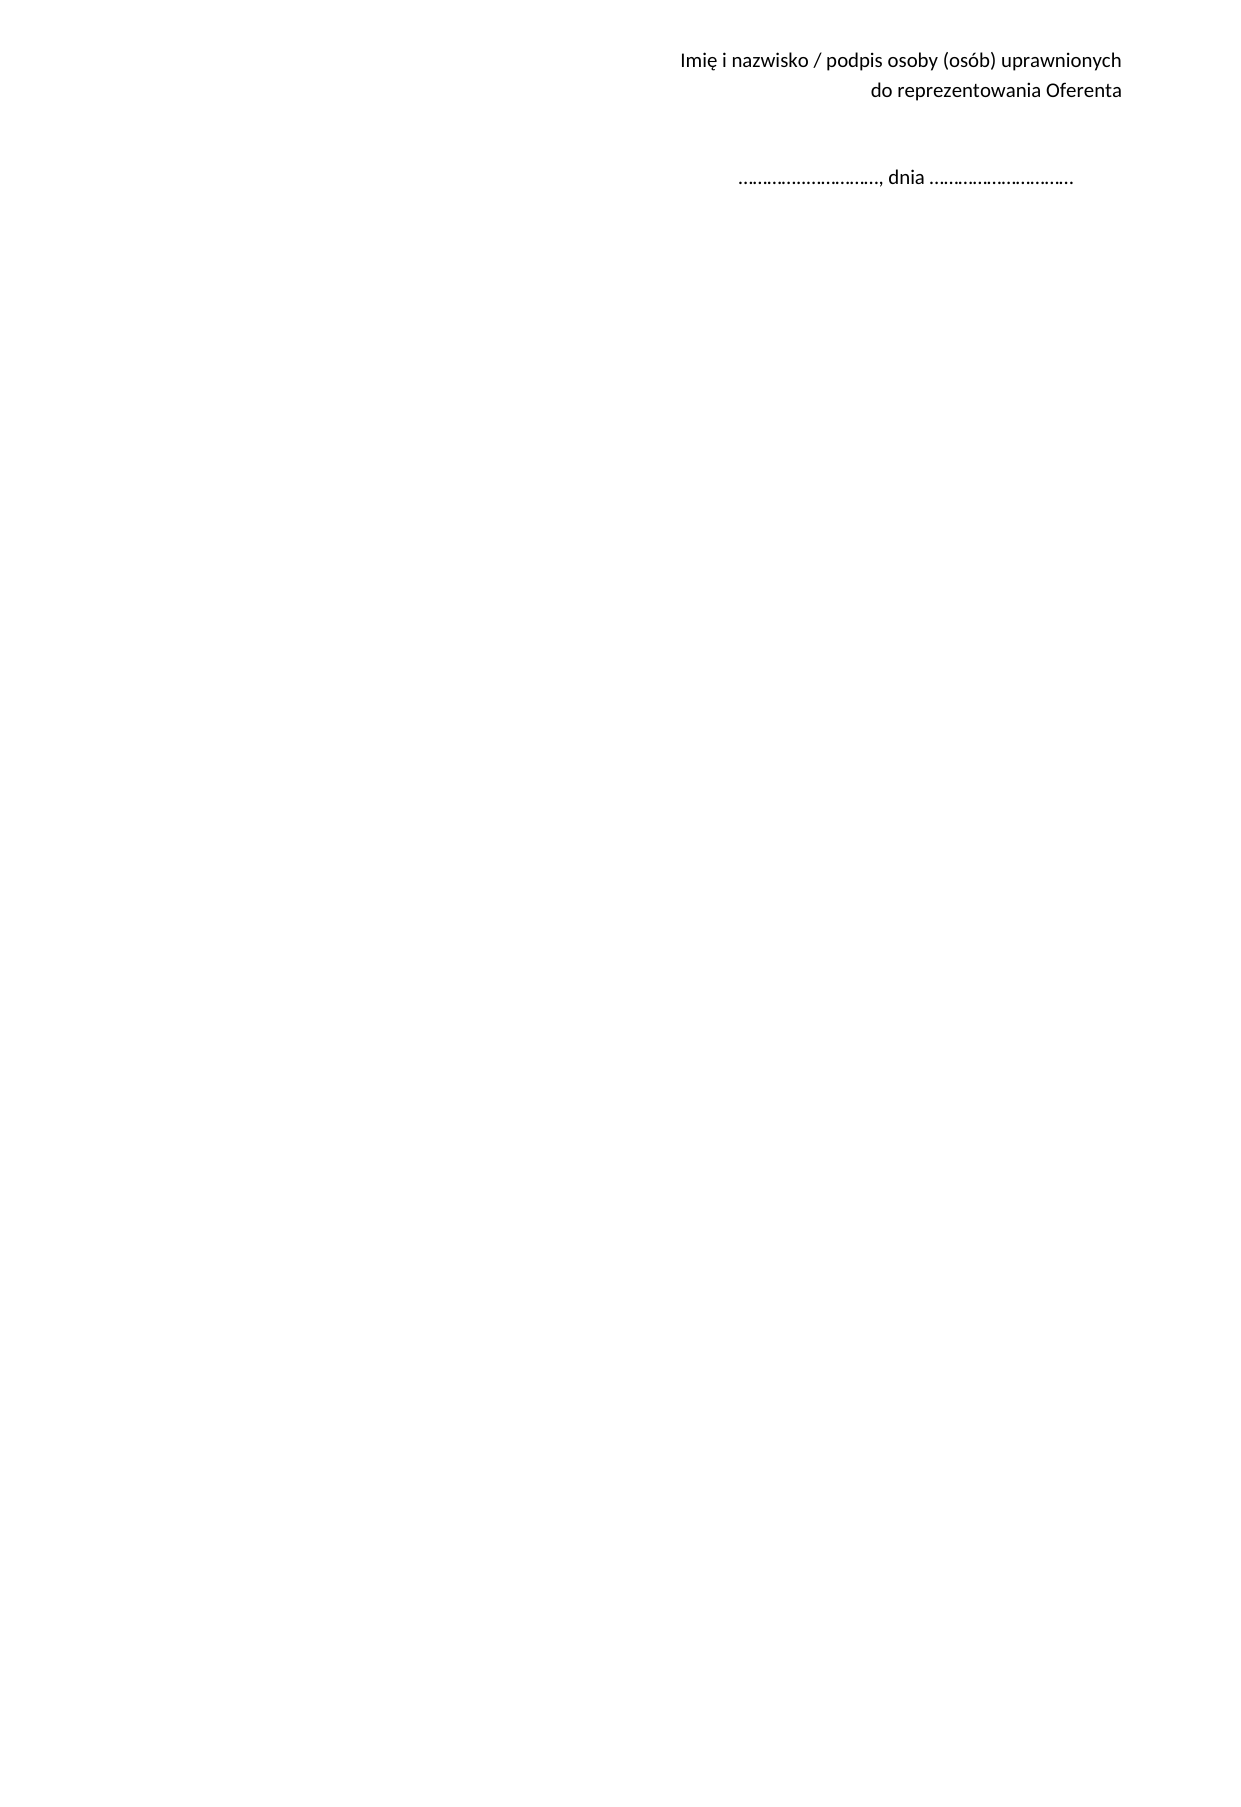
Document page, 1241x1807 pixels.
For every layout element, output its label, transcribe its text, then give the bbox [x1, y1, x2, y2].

text Imię i nazwisko / podpis osoby (osób) uprawnionych [148, 47, 1122, 73]
text …………..……………, dnia ………………………… [738, 164, 1122, 189]
text do reprezentowania Oferenta [148, 78, 1122, 103]
